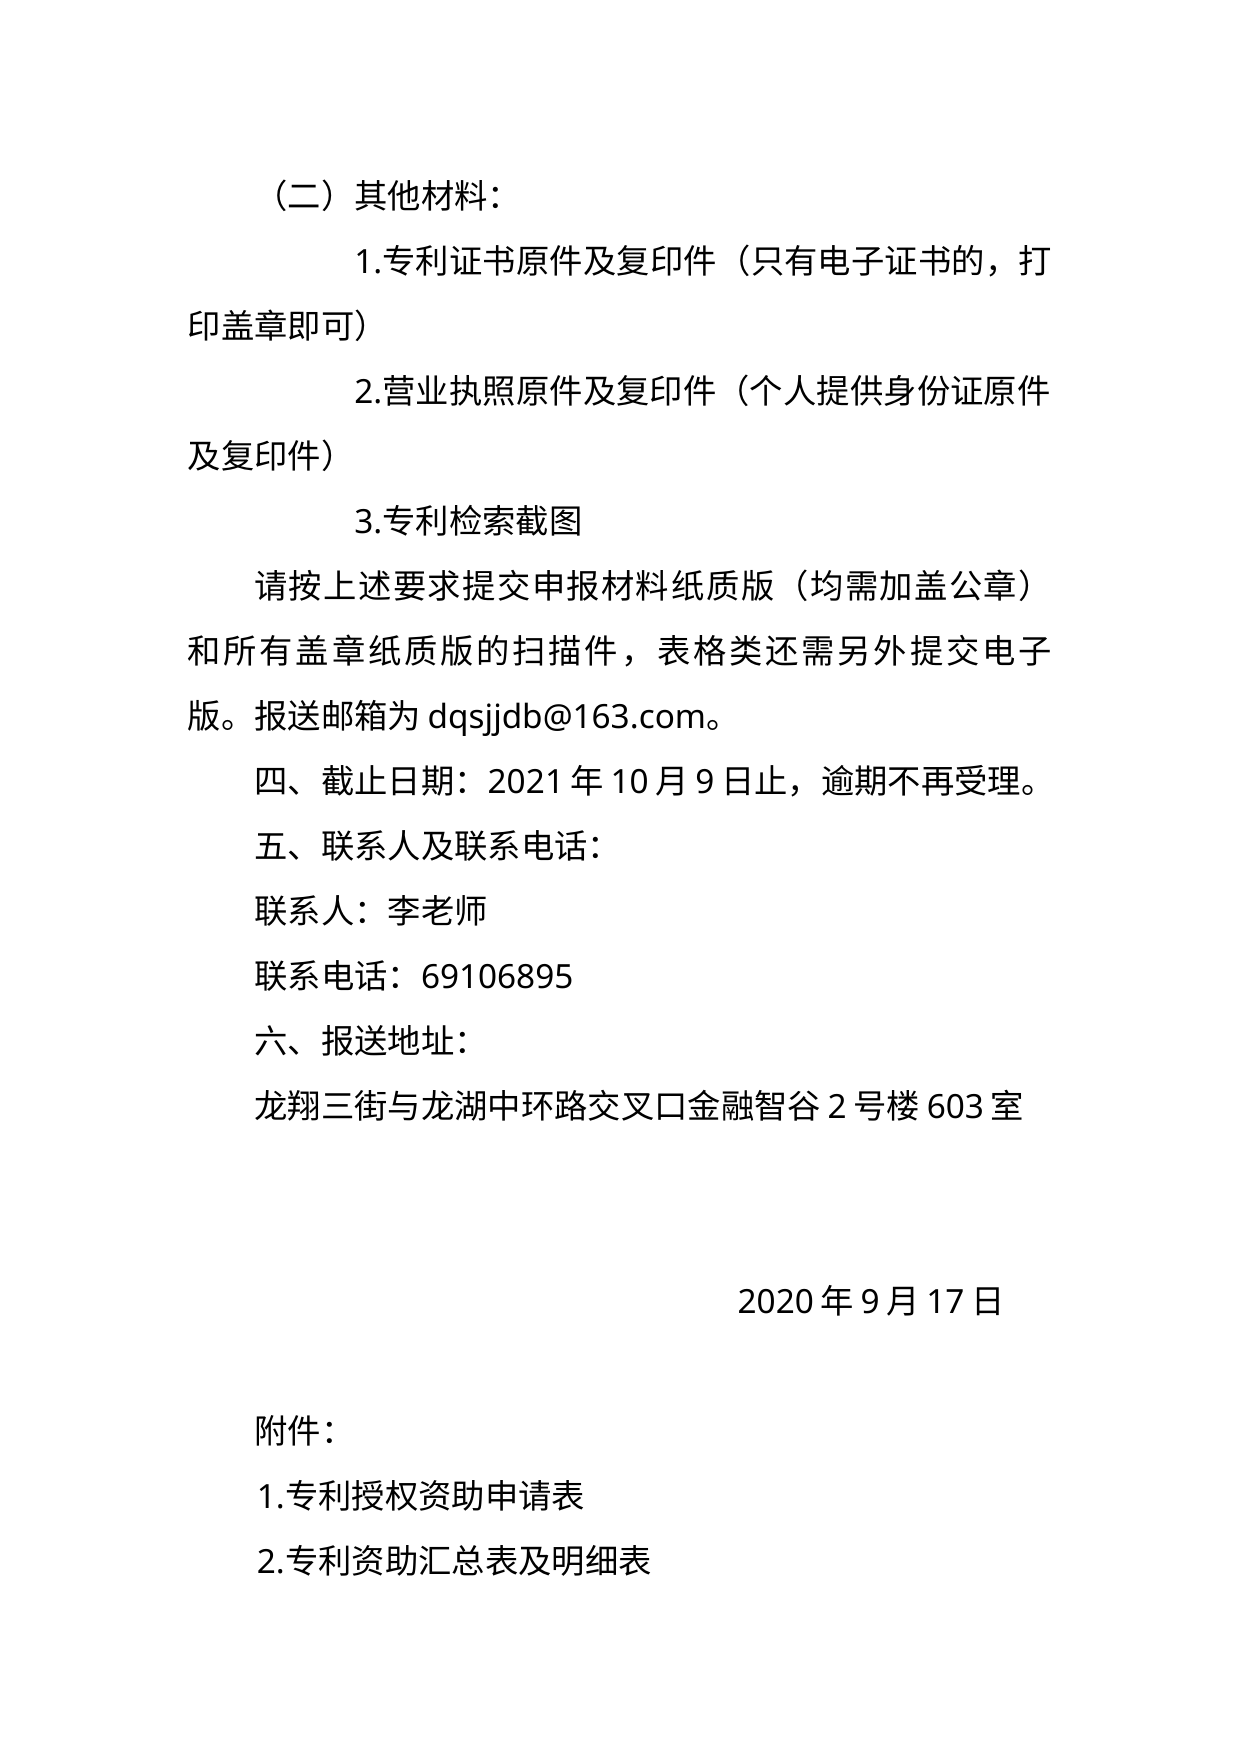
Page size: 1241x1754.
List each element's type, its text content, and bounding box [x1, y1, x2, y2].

text 1.专利证书原件及复印件（只有电子证书的，打印盖章即可） [187, 227, 1053, 357]
list 1.专利授权资助申请表 [187, 1462, 1053, 1527]
text 2.营业执照原件及复印件（个人提供身份证原件及复印件） [187, 357, 1053, 487]
text 四、截止日期：2021年10月9日止，逾期不再受理。 [187, 747, 1053, 812]
text 附件： [187, 1397, 1053, 1462]
text 联系人：李老师 [187, 877, 1053, 942]
text 六、报送地址： [187, 1007, 1053, 1072]
text （二）其他材料： [187, 162, 1053, 227]
text 3.专利检索截图 [187, 487, 1053, 552]
text 2020年9月17日 [187, 1267, 1053, 1332]
text 龙翔三街与龙湖中环路交叉口金融智谷2号楼603室 [187, 1072, 1053, 1137]
text 请按上述要求提交申报材料纸质版（均需加盖公章）和所有盖章纸质版的扫描件，表格类还需另外提交电子版。报送邮箱为dqsjjdb@163.com。 [187, 552, 1053, 747]
list 2.专利资助汇总表及明细表 [187, 1527, 1053, 1592]
text 联系电话：69106895 [187, 942, 1053, 1007]
text 五、联系人及联系电话： [187, 812, 1053, 877]
